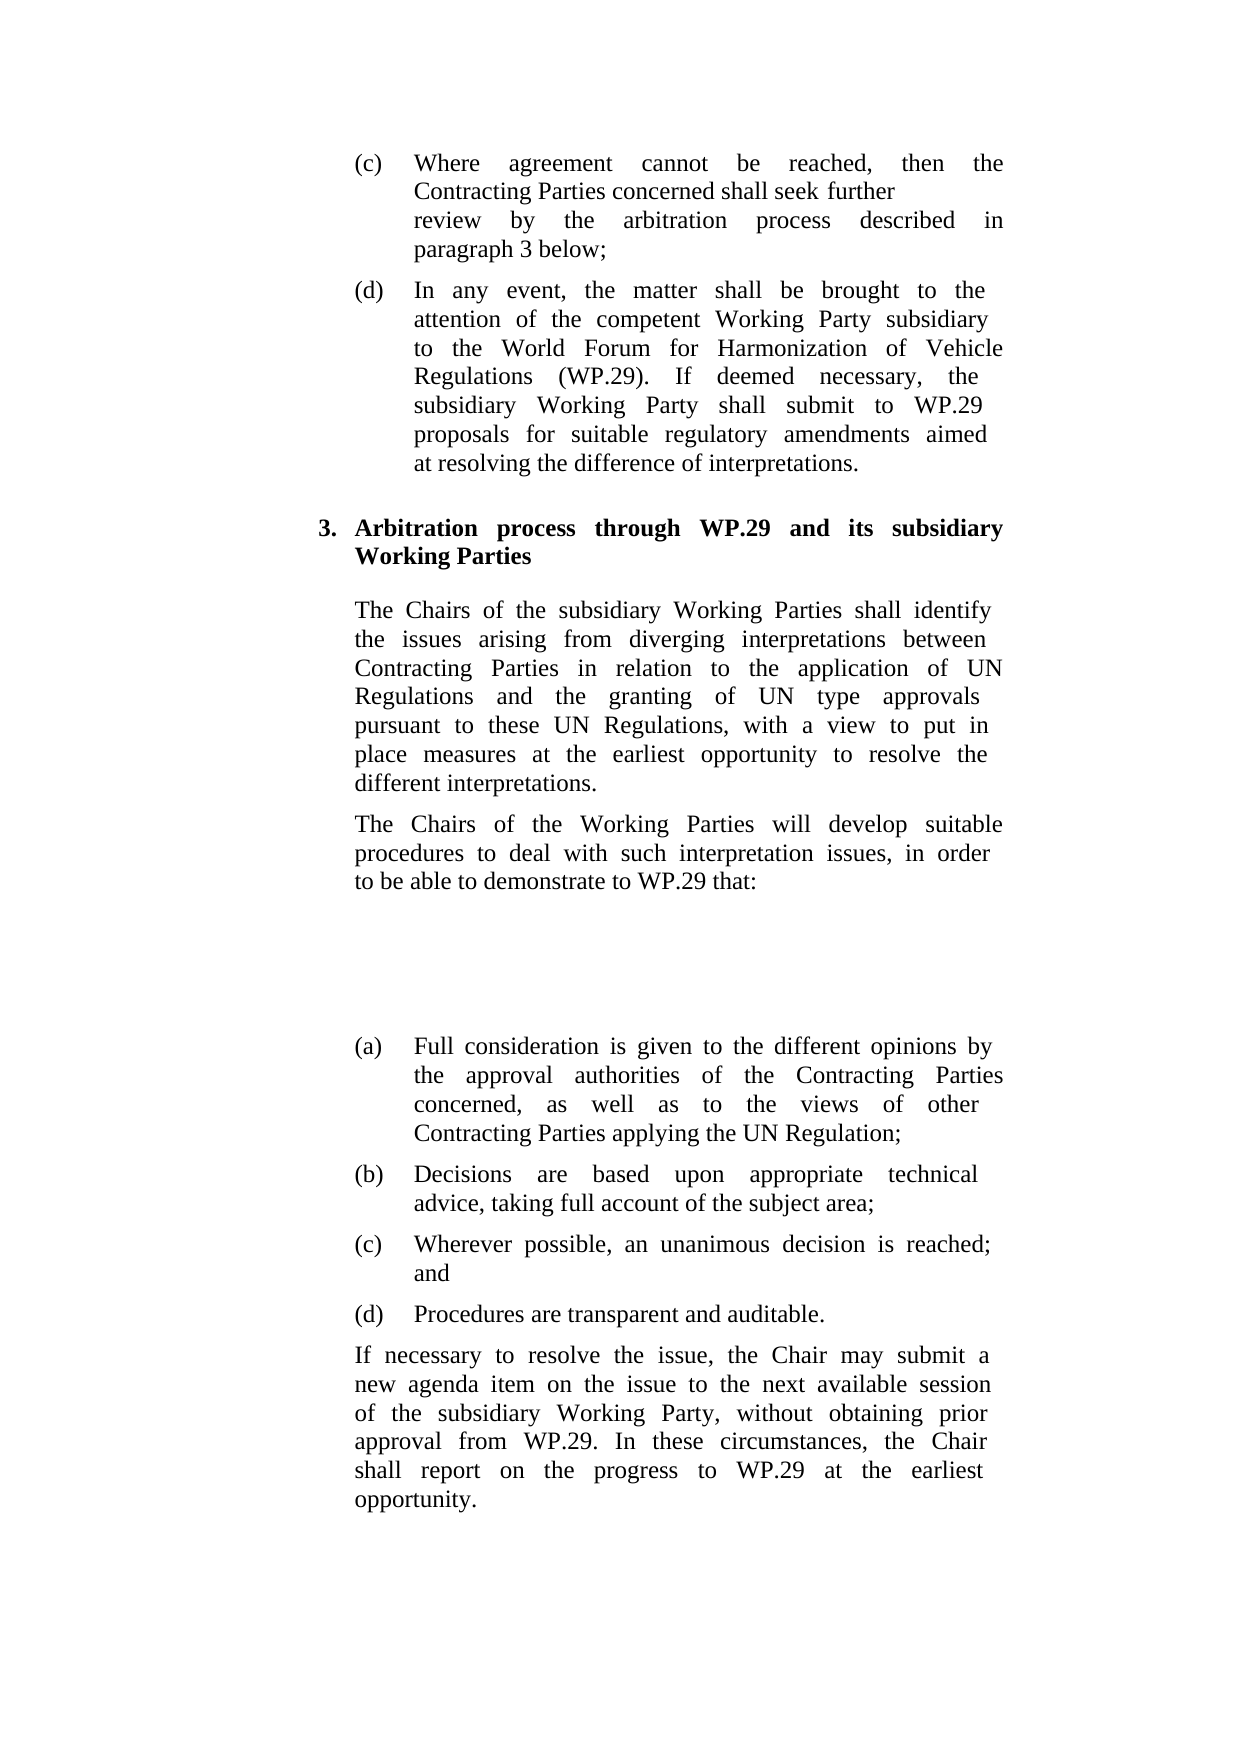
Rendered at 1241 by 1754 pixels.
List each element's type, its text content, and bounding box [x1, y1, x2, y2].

text The Chairs of the subsidiary Working Parties shall identify the issues arising from diverging interpretations between Contracting Parties in relation to the application of UN Regulations and the granting of UN type approvals pursuant to these UN Regulations, with a view to put in place measures at the earliest opportunity to resolve the different interpretations. [236, 595, 1004, 796]
text (d) In any event, the matter shall be brought to the attention of the competent Working Party subsidiary to the World Forum for Harmonization of Vehicle Regulations (WP.29). If deemed necessary, the subsidiary Working Party shall submit to WP.29 proposals for suitable regulatory amendments aimed at resolving the difference of interpretations. [236, 275, 1004, 476]
text (c) Wherever possible, an unanimous decision is reached; and [236, 1229, 1004, 1286]
text 3. Arbitration process through WP.29 and its subsidiary Working Parties [236, 514, 1004, 570]
text (b) Decisions are based upon appropriate technical advice, taking full account of the subject area; [236, 1159, 1004, 1216]
text (d) Procedures are transparent and auditable. [236, 1299, 1004, 1328]
text (a) Full consideration is given to the different opinions by the approval authorities of the Contracting Parties concerned, as well as to the views of other Contracting Parties applying the UN Regulation; [236, 1031, 1004, 1146]
text If necessary to resolve the issue, the Chair may submit a new agenda item on the issue to the next available session of the subsidiary Working Party, without obtaining prior approval from WP.29. In these circumstances, the Chair shall report on the progress to WP.29 at the earliest opportunity. [236, 1340, 1004, 1513]
text The Chairs of the Working Parties will develop suitable procedures to deal with such interpretation issues, in order to be able to demonstrate to WP.29 that: [236, 809, 1004, 895]
text (c) Where agreement cannot be reached, then the Contracting Parties concerned shall seek further review by the arbitration process described in paragraph 3 below; [236, 148, 1004, 263]
